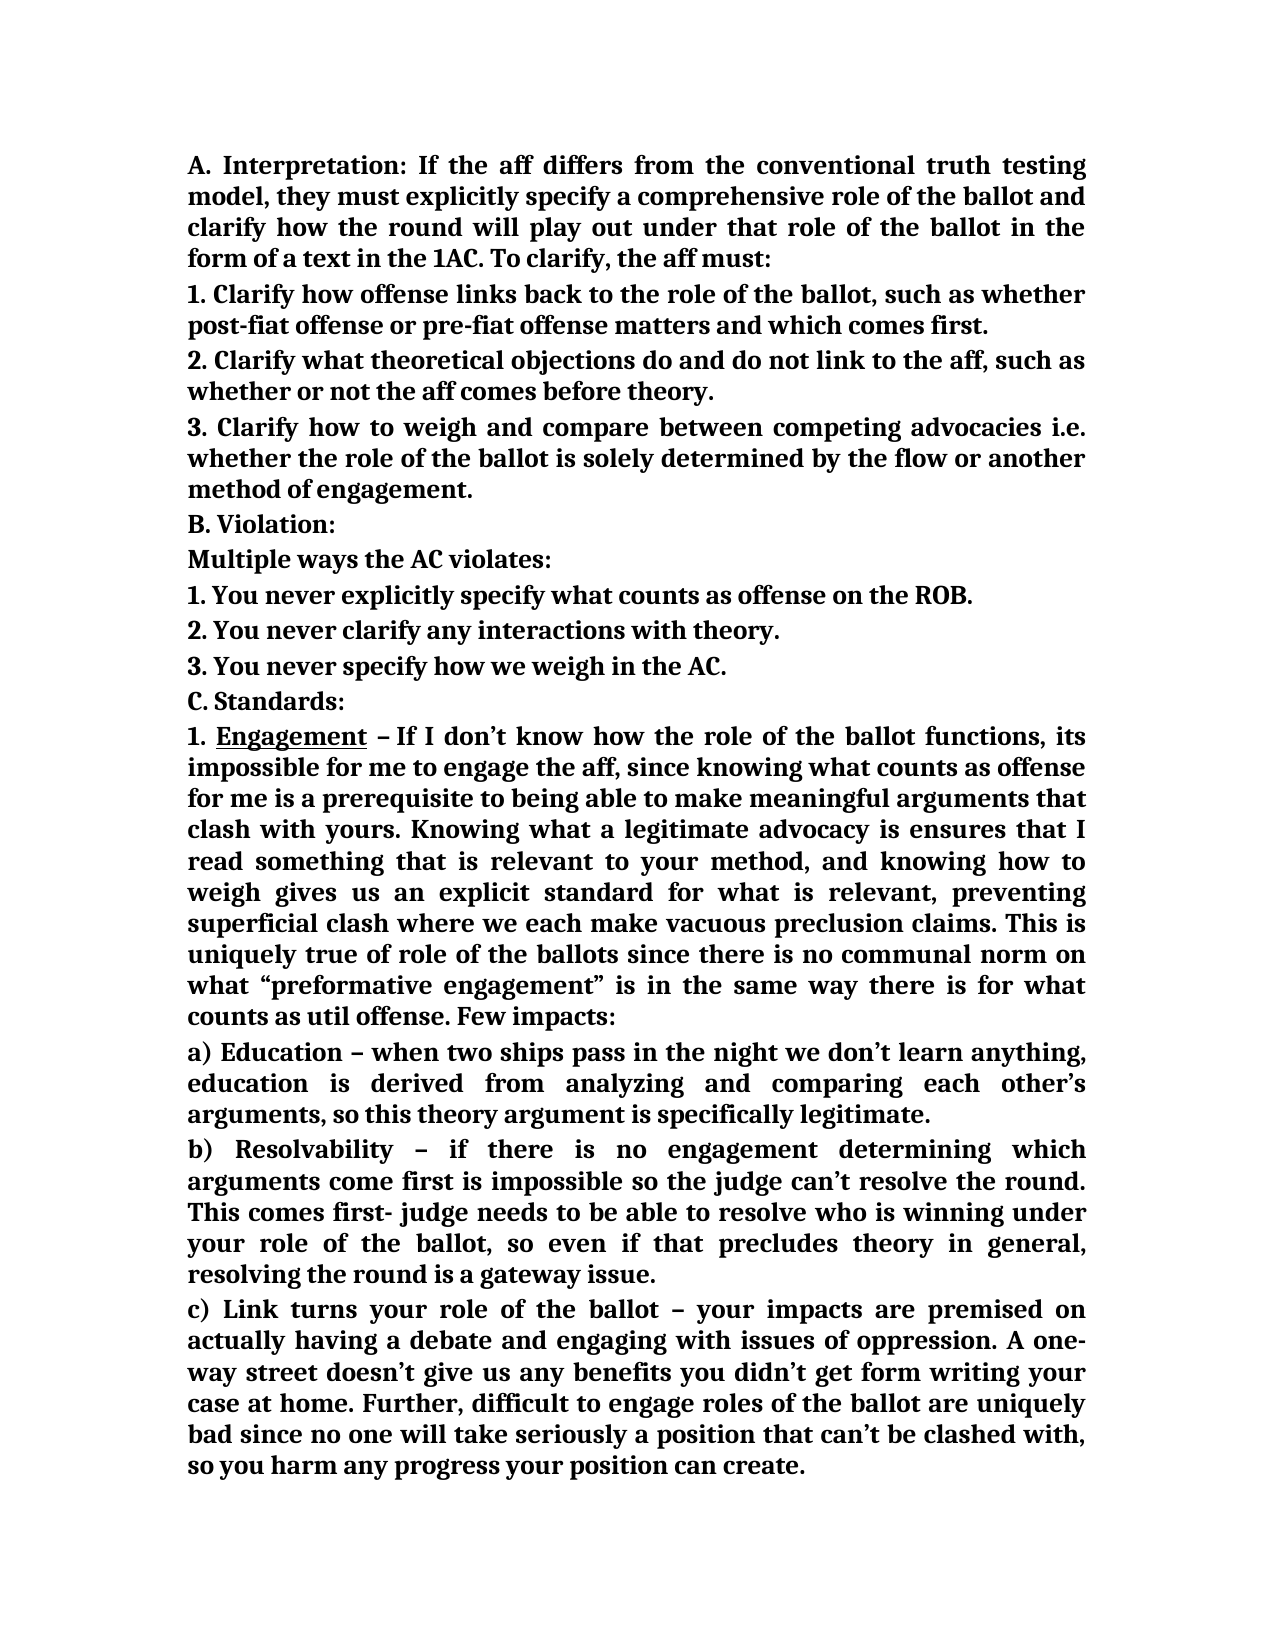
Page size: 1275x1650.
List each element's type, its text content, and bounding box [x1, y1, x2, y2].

text B. Violation: [187, 509, 1087, 540]
text 3. You never specify how we weigh in the AC. [187, 651, 1087, 682]
text a) Education – when two ships pass in the night we don’t learn anything, education is derived from analyzing and comparing each other’s arguments, so this theory argument is specifically legitimate. [187, 1037, 1087, 1130]
text c) Link turns your role of the ballot – your impacts are premised on actually having a debate and engaging with issues of oppression. A one-way street doesn’t give us any benefits you didn’t get form writing your case at home. Further, difficult to engage roles of the ballot are uniquely bad since no one will take seriously a position that can’t be clashed with, so you harm any progress your position can create. [187, 1294, 1087, 1481]
text 2. You never clarify any interactions with theory. [187, 615, 1087, 646]
text Multiple ways the AC violates: [187, 544, 1087, 576]
text A. Interpretation: If the aff differs from the conventional truth testing model, they must explicitly specify a comprehensive role of the ballot and clarify how the round will play out under that role of the ballot in the form of a text in the 1AC. To clarify, the aff must: [187, 150, 1087, 274]
text 1. Engagement – If I don’t know how the role of the ballot functions, its impossible for me to engage the aff, since knowing what counts as offense for me is a prerequisite to being able to make meaningful arguments that clash with yours. Knowing what a legitimate advocacy is ensures that I read something that is relevant to your method, and knowing how to weigh gives us an explicit standard for what is relevant, preventing superficial clash where we each make vacuous preclusion claims. This is uniquely true of role of the ballots since there is no communal norm on what “preformative engagement” is in the same way there is for what counts as util offense. Few impacts: [187, 721, 1087, 1033]
text 1. You never explicitly specify what counts as offense on the ROB. [187, 580, 1087, 611]
text C. Standards: [187, 686, 1087, 717]
text 3. Clarify how to weigh and compare between competing advocacies i.e. whether the role of the ballot is solely determined by the flow or another method of engagement. [187, 412, 1087, 505]
text 1. Clarify how offense links back to the role of the ballot, such as whether post-fiat offense or pre-fiat offense matters and which comes first. [187, 279, 1087, 341]
text 2. Clarify what theoretical objections do and do not link to the aff, such as whether or not the aff comes before theory. [187, 345, 1087, 407]
text b) Resolvability – if there is no engagement determining which arguments come first is impossible so the judge can’t resolve the round. This comes first- judge needs to be able to resolve who is winning under your role of the ballot, so even if that precludes theory in general, resolving the round is a gateway issue. [187, 1134, 1087, 1290]
